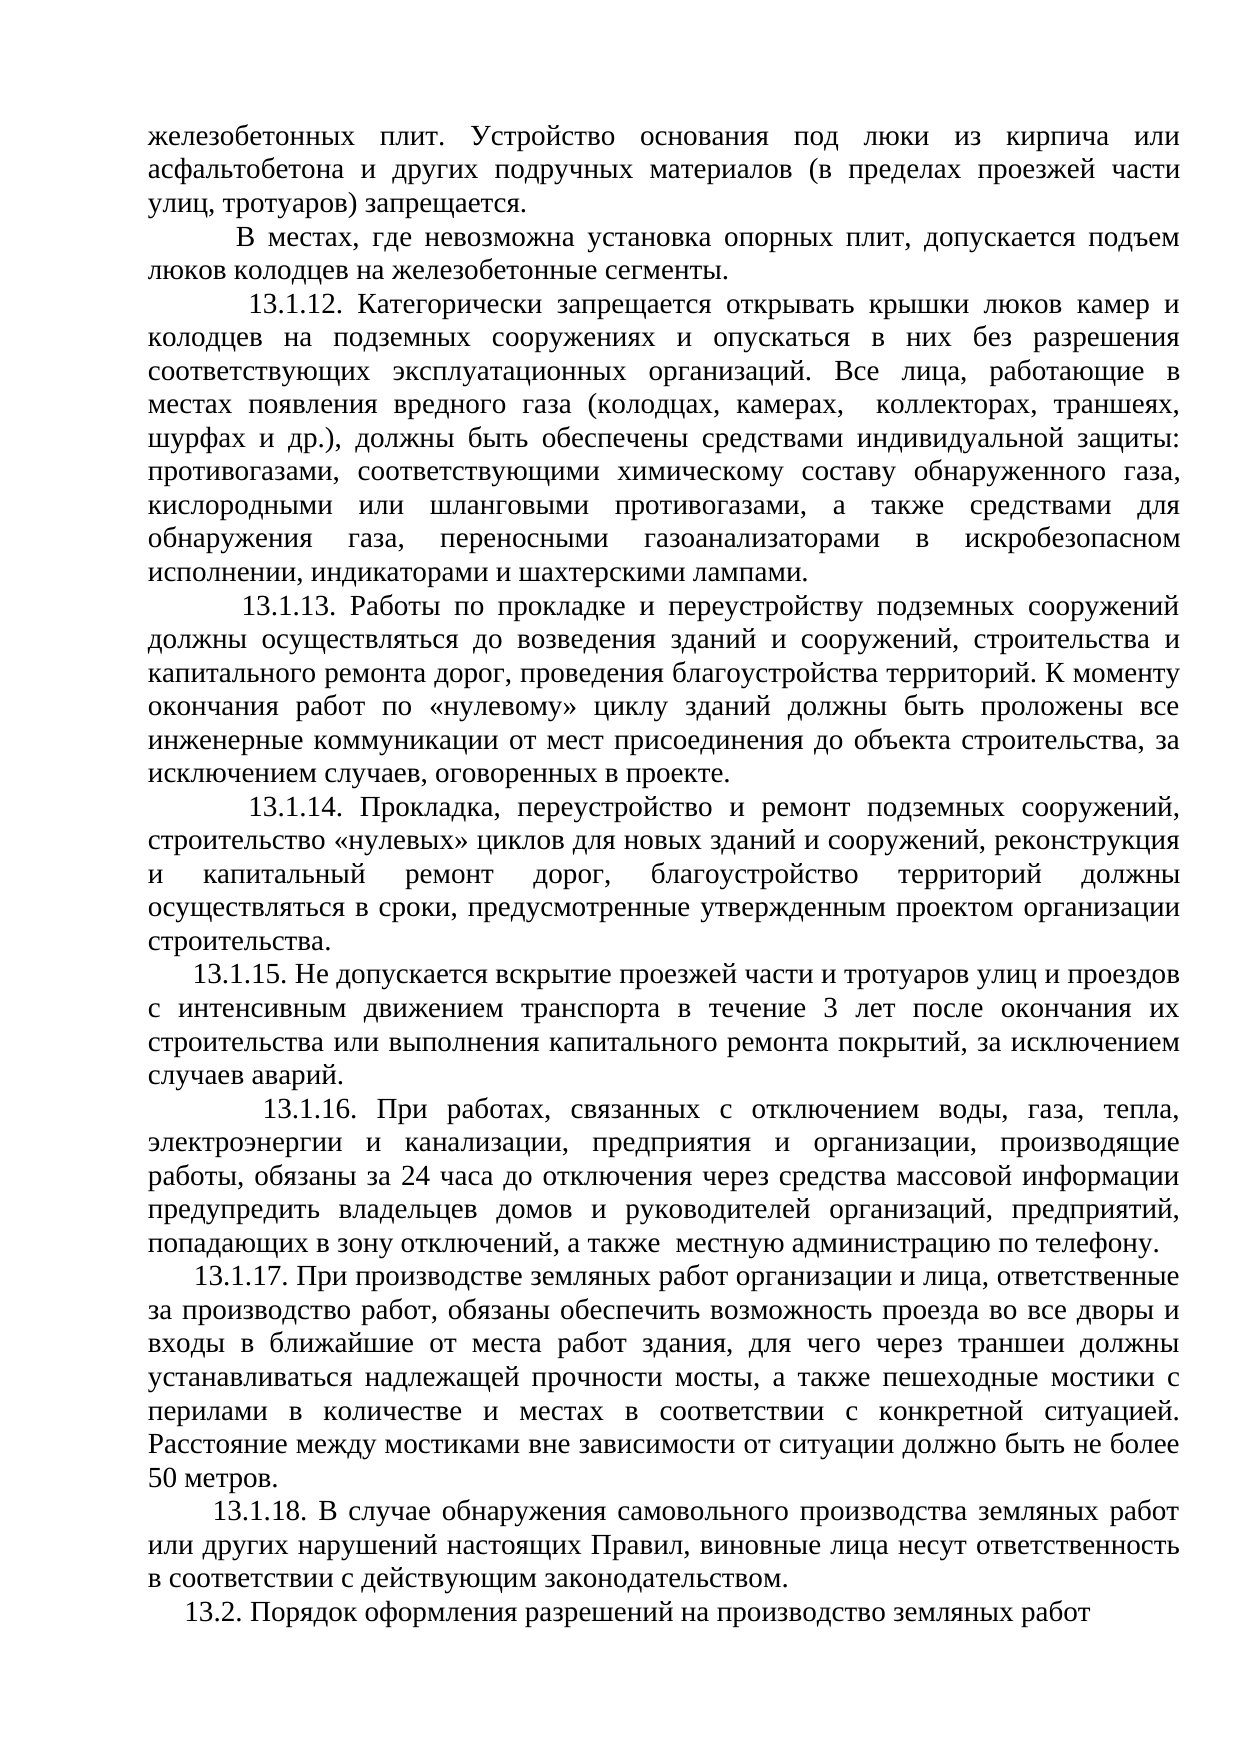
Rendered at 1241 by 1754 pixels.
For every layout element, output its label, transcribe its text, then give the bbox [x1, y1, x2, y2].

text 13.1.14. Прокладка, переустройство и ремонт подземных сооружений, строительство «нулевых» циклов для новых зданий и сооружений, реконструкция и капитальный ремонт дорог, благоустройство территорий должны осуществляться в сроки, предусмотренные утвержденным проектом организации строительства. [148, 789, 1181, 957]
text В местах, где невозможна установка опорных плит, допускается подъем люков колодцев на железобетонные сегменты. [148, 219, 1181, 286]
text 13.1.12. Категорически запрещается открывать крышки люков камер и колодцев на подземных сооружениях и опускаться в них без разрешения соответствующих эксплуатационных организаций. Все лица, работающие в местах появления вредного газа (колодцах, камерах, коллекторах, траншеях, шурфах и др.), должны быть обеспечены средствами индивидуальной защиты: противогазами, соответствующими химическому составу обнаруженного газа, кислородными или шланговыми противогазами, а также средствами для обнаружения газа, переносными газоанализаторами в искробезопасном исполнении, индикаторами и шахтерскими лампами. [148, 286, 1181, 588]
text 13.1.15. Не допускается вскрытие проезжей части и тротуаров улиц и проездов с интенсивным движением транспорта в течение 3 лет после окончания их строительства или выполнения капитального ремонта покрытий, за исключением случаев аварий. [148, 957, 1181, 1091]
text 13.1.18. В случае обнаружения самовольного производства земляных работ или других нарушений настоящих Правил, виновные лица несут ответственность в соответствии с действующим законодательством. [148, 1493, 1181, 1594]
text 13.2. Порядок оформления разрешений на производство земляных работ [148, 1594, 1181, 1627]
text 13.1.13. Работы по прокладке и переустройству подземных сооружений должны осуществляться до возведения зданий и сооружений, строительства и капитального ремонта дорог, проведения благоустройства территорий. К моменту окончания работ по «нулевому» циклу зданий должны быть проложены все инженерные коммуникации от мест присоединения до объекта строительства, за исключением случаев, оговоренных в проекте. [148, 588, 1181, 789]
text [148, 118, 1181, 219]
text 13.1.17. При производстве земляных работ организации и лица, ответственные за производство работ, обязаны обеспечить возможность проезда во все дворы и входы в ближайшие от места работ здания, для чего через траншеи должны устанавливаться надлежащей прочности мосты, а также пешеходные мостики с перилами в количестве и местах в соответствии с конкретной ситуацией. Расстояние между мостиками вне зависимости от ситуации должно быть не более 50 метров. [148, 1258, 1181, 1493]
text 13.1.16. При работах, связанных с отключением воды, газа, тепла, электроэнергии и канализации, предприятия и организации, производящие работы, обязаны за 24 часа до отключения через средства массовой информации предупредить владельцев домов и руководителей организаций, предприятий, попадающих в зону отключений, а также местную администрацию по телефону. [148, 1091, 1181, 1258]
